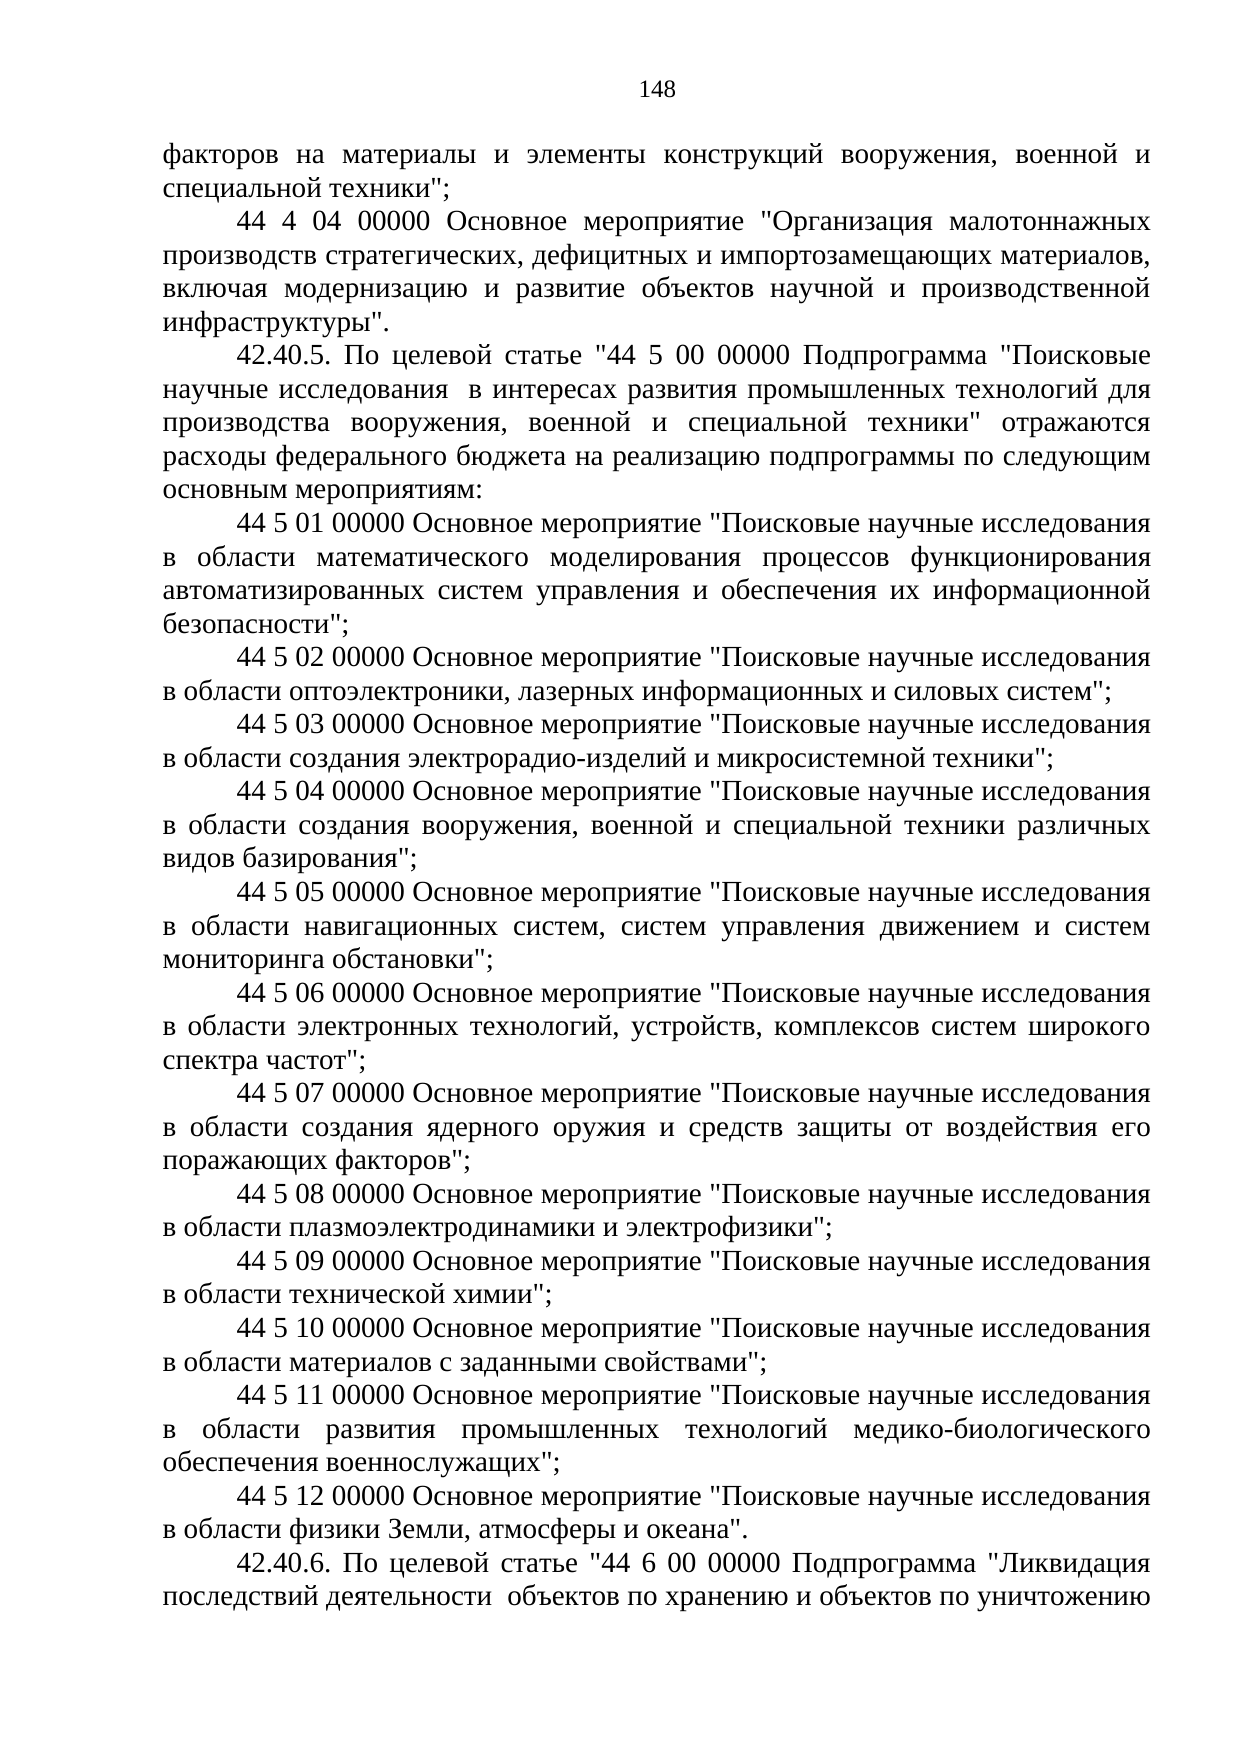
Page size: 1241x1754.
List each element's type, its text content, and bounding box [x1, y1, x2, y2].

text 44 5 09 00000 Основное мероприятие "Поисковые научные исследования в области технической химии"; [162, 1243, 1152, 1310]
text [162, 1545, 1152, 1612]
text 44 4 04 00000 Основное мероприятие "Организация малотоннажных производств стратегических, дефицитных и импортозамещающих материалов, включая модернизацию и развитие объектов научной и производственной инфраструктуры". [162, 203, 1152, 337]
text 44 5 11 00000 Основное мероприятие "Поисковые научные исследования в области развития промышленных технологий медико-биологического обеспечения военнослужащих"; [162, 1377, 1152, 1478]
text 44 5 06 00000 Основное мероприятие "Поисковые научные исследования в области электронных технологий, устройств, комплексов систем широкого спектра частот"; [162, 975, 1152, 1075]
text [162, 136, 1152, 203]
text 44 5 12 00000 Основное мероприятие "Поисковые научные исследования в области физики Земли, атмосферы и океана". [162, 1478, 1152, 1545]
text 44 5 05 00000 Основное мероприятие "Поисковые научные исследования в области навигационных систем, систем управления движением и систем мониторинга обстановки"; [162, 874, 1152, 975]
text 44 5 01 00000 Основное мероприятие "Поисковые научные исследования в области математического моделирования процессов функционирования автоматизированных систем управления и обеспечения их информационной безопасности"; [162, 505, 1152, 639]
text 44 5 02 00000 Основное мероприятие "Поисковые научные исследования в области оптоэлектроники, лазерных информационных и силовых систем"; [162, 639, 1152, 706]
text 44 5 10 00000 Основное мероприятие "Поисковые научные исследования в области материалов с заданными свойствами"; [162, 1310, 1152, 1377]
text 44 5 04 00000 Основное мероприятие "Поисковые научные исследования в области создания вооружения, военной и специальной техники различных видов базирования"; [162, 773, 1152, 874]
text 44 5 03 00000 Основное мероприятие "Поисковые научные исследования в области создания электрорадио-изделий и микросистемной техники"; [162, 706, 1152, 773]
text 44 5 08 00000 Основное мероприятие "Поисковые научные исследования в области плазмоэлектродинамики и электрофизики"; [162, 1176, 1152, 1243]
text 44 5 07 00000 Основное мероприятие "Поисковые научные исследования в области создания ядерного оружия и средств защиты от воздействия его поражающих факторов"; [162, 1075, 1152, 1176]
text 42.40.5. По целевой статье "44 5 00 00000 Подпрограмма "Поисковые научные исследования в интересах развития промышленных технологий для производства вооружения, военной и специальной техники" отражаются расходы федерального бюджета на реализацию подпрограммы по следующим основным мероприятиям: [162, 337, 1152, 505]
